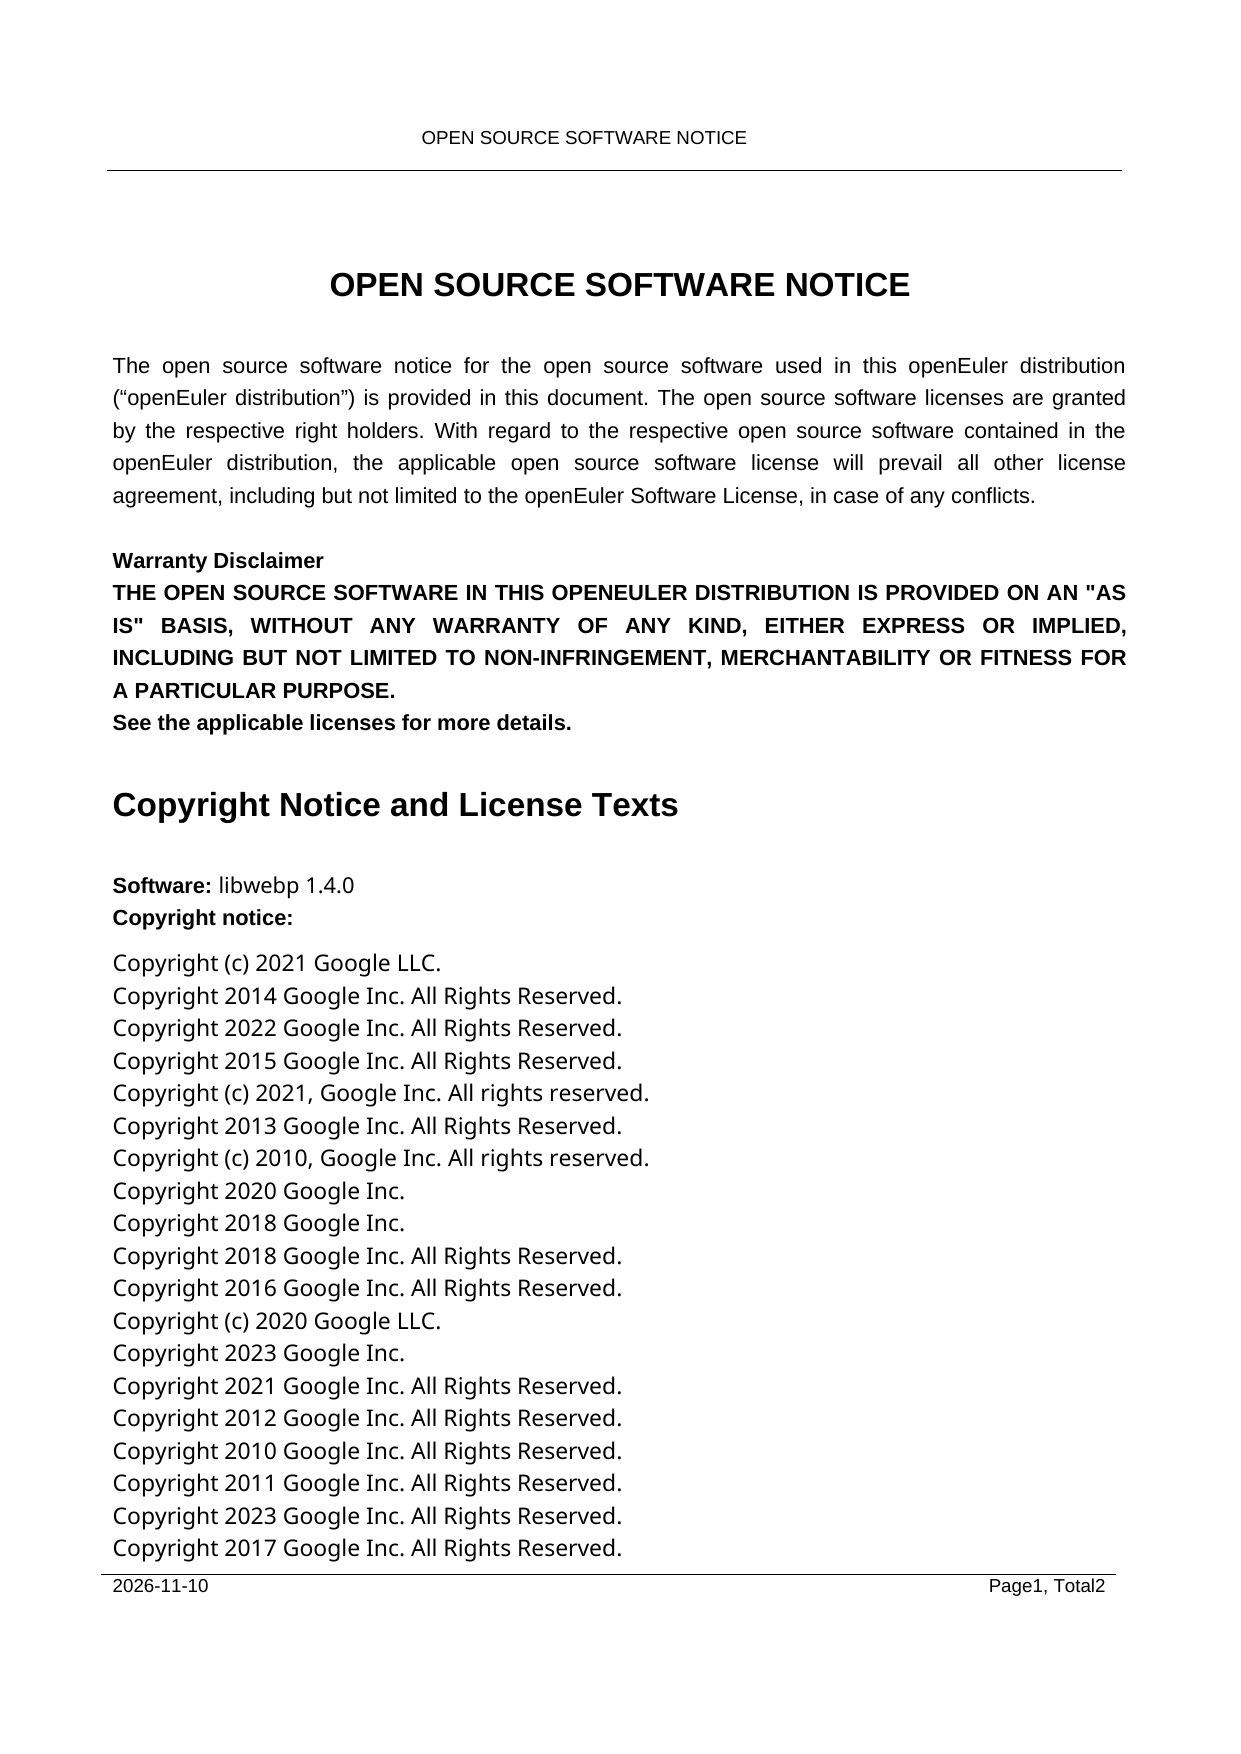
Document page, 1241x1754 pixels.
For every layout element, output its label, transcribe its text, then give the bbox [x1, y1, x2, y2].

text Copyright notice: [112, 901, 1128, 934]
text Copyright Notice and License Texts [112, 771, 1128, 836]
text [112, 947, 1128, 1564]
text OPEN SOURCE SOFTWARE NOTICE [112, 251, 1128, 316]
text THE OPEN SOURCE SOFTWARE IN THIS OPENEULER DISTRIBUTION IS PROVIDED ON AN "AS IS" BASIS, WITHOUT ANY WARRANTY OF ANY KIND, EITHER EXPRESS OR IMPLIED, INCLUDING BUT NOT LIMITED TO NON-INFRINGEMENT, MERCHANTABILITY OR FITNESS FOR A PARTICULAR PURPOSE. See the applicable licenses for more details. [112, 576, 1128, 739]
title Software: libwebp 1.4.0 [112, 869, 1128, 901]
text The open source software notice for the open source software used in this openEuler distribution (“openEuler distribution”) is provided in this document. The open source software licenses are granted by the respective right holders. With regard to the respective open source software contained in the openEuler distribution, the applicable open source software license will prevail all other license agreement, including but not limited to the openEuler Software License, in case of any conflicts. [112, 349, 1128, 511]
text Warranty Disclaimer [112, 544, 1128, 576]
